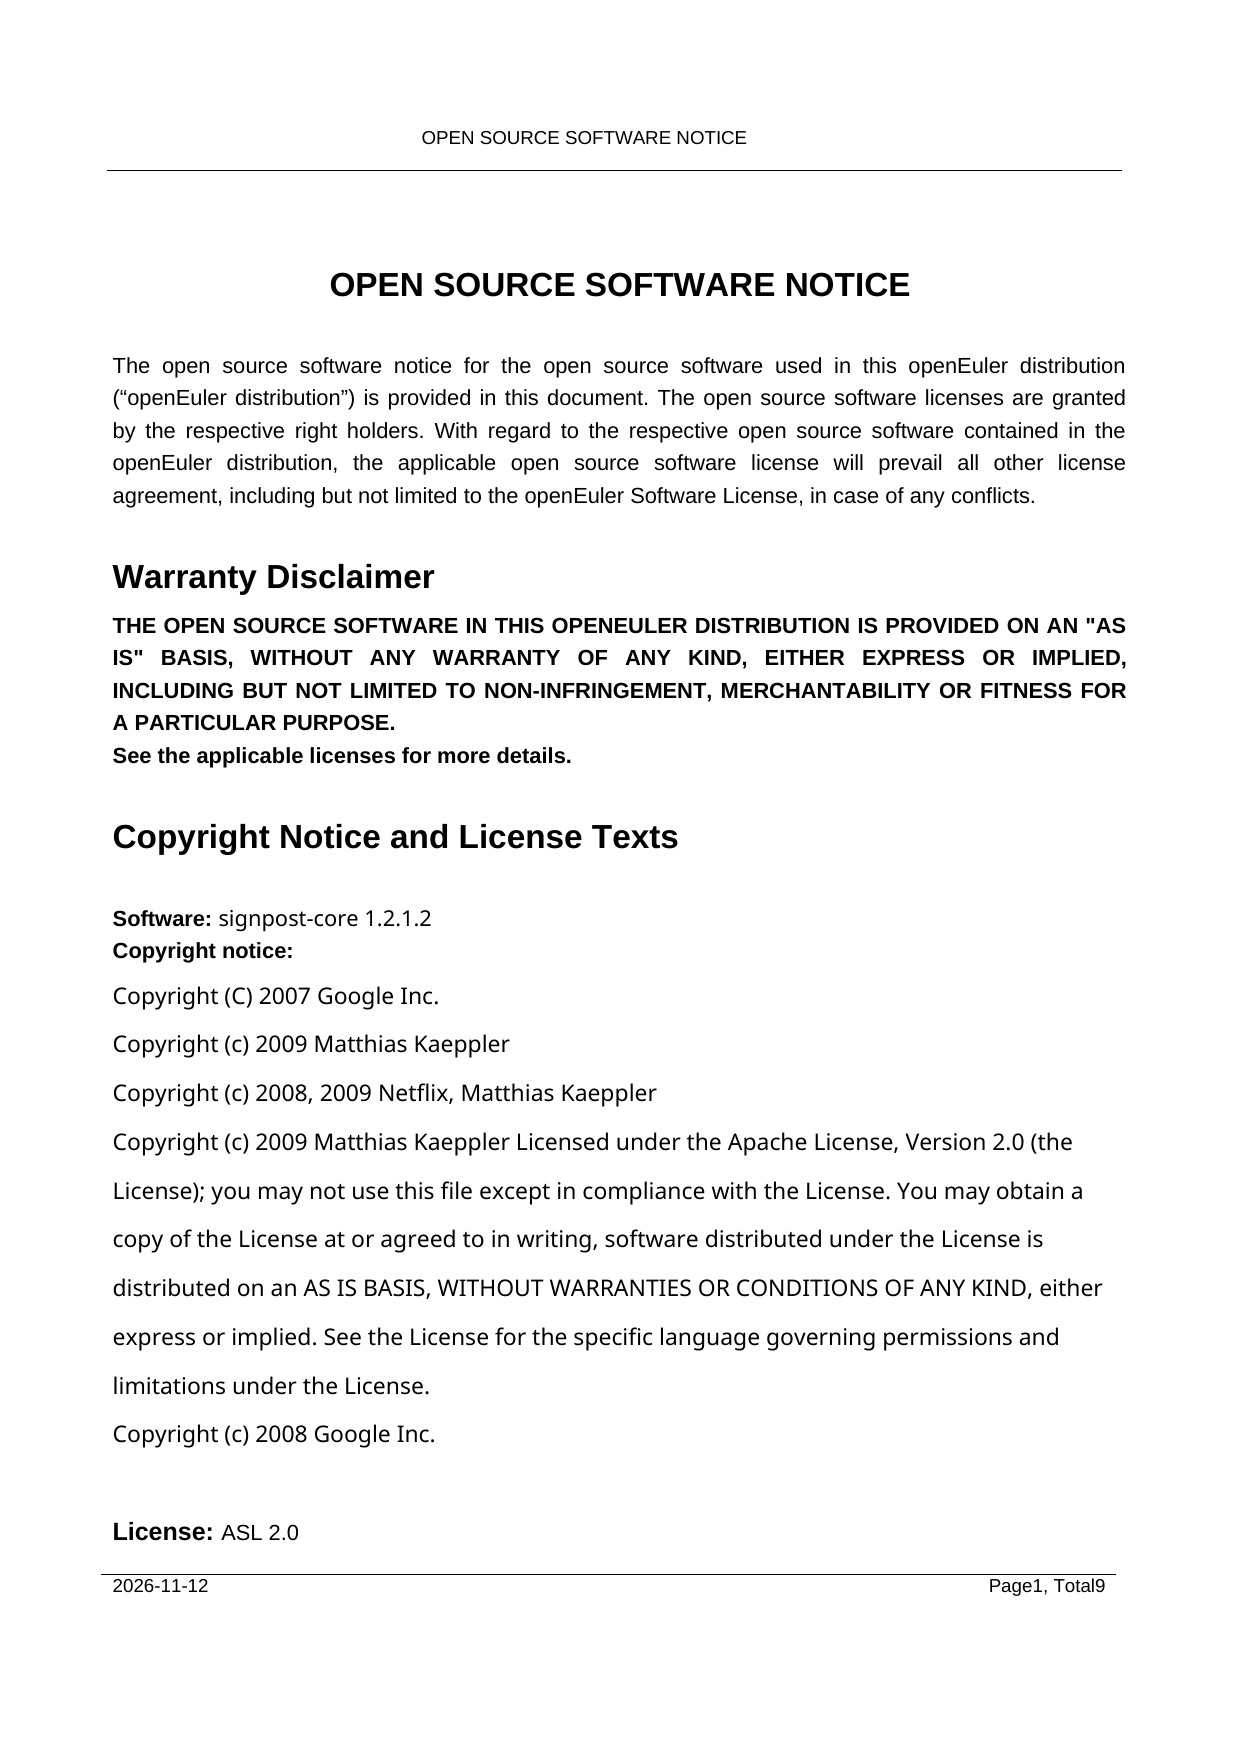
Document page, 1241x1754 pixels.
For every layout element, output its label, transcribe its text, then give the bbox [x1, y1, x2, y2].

text Copyright Notice and License Texts [112, 804, 1128, 869]
text Copyright notice: [112, 934, 1128, 966]
text OPEN SOURCE SOFTWARE NOTICE [112, 251, 1128, 316]
text License: ASL 2.0 [112, 1515, 1128, 1548]
text Copyright (C) 2007 Google Inc. Copyright (c) 2009 Matthias Kaeppler Copyright (c) 2008, 2009 Netflix, Matthias Kaeppler Copyright (c) 2009 Matthias Kaeppler Licensed under the Apache License, Version 2.0 (the License); you may not use this file except in compliance with the License. You may obtain a copy of the License at or agreed to in writing, software distributed under the License is distributed on an AS IS BASIS, WITHOUT WARRANTIES OR CONDITIONS OF ANY KIND, either express or implied. See the License for the specific language governing permissions and limitations under the License. Copyright (c) 2008 Google Inc. [112, 979, 1128, 1499]
text Warranty Disclaimer [112, 544, 1128, 609]
text The open source software notice for the open source software used in this openEuler distribution (“openEuler distribution”) is provided in this document. The open source software licenses are granted by the respective right holders. With regard to the respective open source software contained in the openEuler distribution, the applicable open source software license will prevail all other license agreement, including but not limited to the openEuler Software License, in case of any conflicts. [112, 349, 1128, 511]
text Software: signpost-core 1.2.1.2 [112, 901, 1128, 934]
text THE OPEN SOURCE SOFTWARE IN THIS OPENEULER DISTRIBUTION IS PROVIDED ON AN "AS IS" BASIS, WITHOUT ANY WARRANTY OF ANY KIND, EITHER EXPRESS OR IMPLIED, INCLUDING BUT NOT LIMITED TO NON-INFRINGEMENT, MERCHANTABILITY OR FITNESS FOR A PARTICULAR PURPOSE. See the applicable licenses for more details. [112, 609, 1128, 771]
